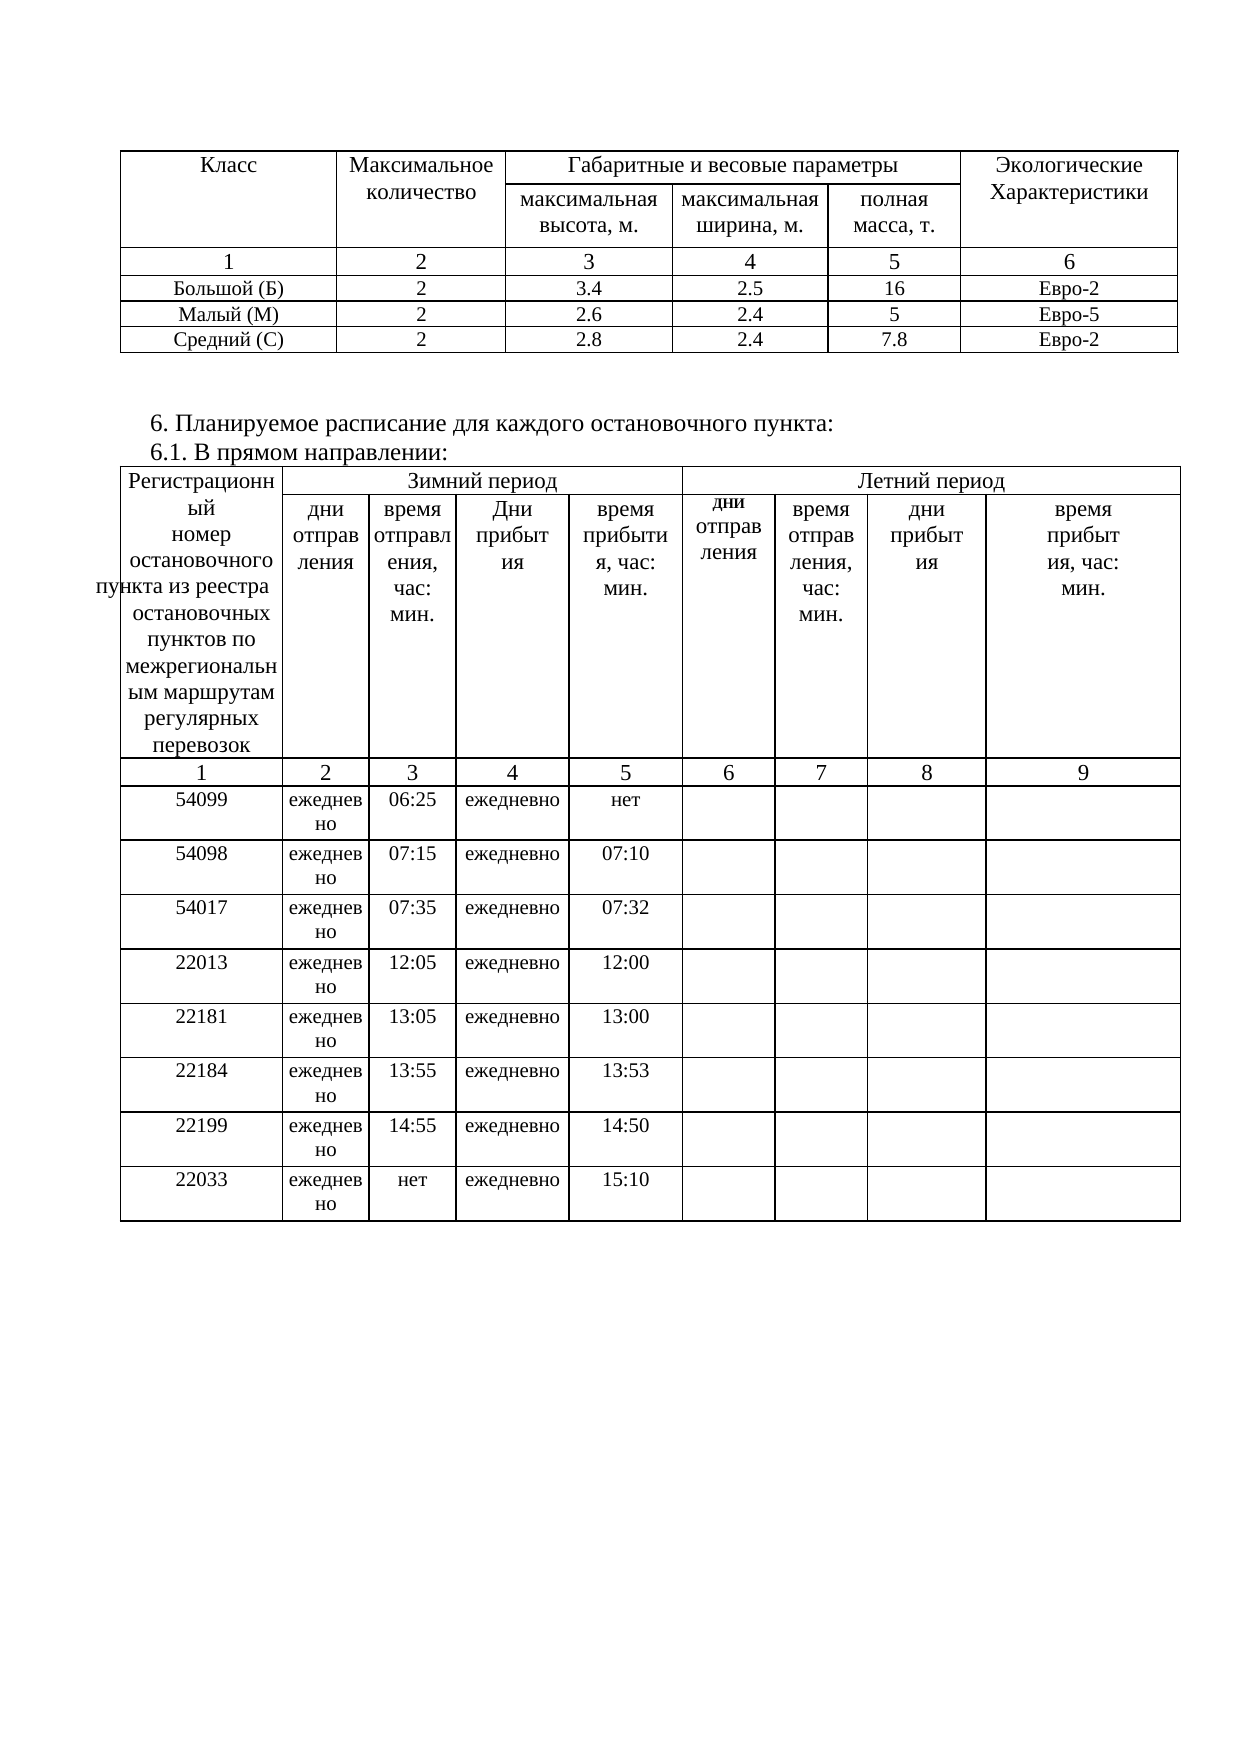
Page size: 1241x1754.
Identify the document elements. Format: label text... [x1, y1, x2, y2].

table_cell время прибыти я, час: мин. [570, 495, 682, 757]
table_cell 14:55 [370, 1113, 455, 1166]
table_cell [683, 787, 774, 839]
table_cell [987, 1058, 1180, 1111]
table_cell ежедневно [457, 841, 568, 894]
table_cell 6 [961, 248, 1177, 274]
table_cell дни прибыт ия [868, 495, 985, 757]
table_cell 22033 [121, 1167, 282, 1220]
table_cell Малый (М) [121, 302, 336, 326]
table_header Зимний период [283, 467, 682, 493]
table_cell ежедневно [283, 1004, 368, 1057]
table_cell [683, 1167, 774, 1220]
table_header Регистрационный номер остановочного пункта из реестра остановочных пунктов по межрегиональным маршрутам регулярных перевозок [121, 467, 282, 757]
table_cell [776, 1167, 867, 1220]
table_cell 13:53 [570, 1058, 682, 1111]
table_cell Евро-5 [961, 302, 1177, 326]
table_cell 3 [370, 759, 455, 785]
table_cell 07:10 [570, 841, 682, 894]
table_cell 07:15 [370, 841, 455, 894]
table_cell 12:00 [570, 950, 682, 1002]
table_cell [987, 1113, 1180, 1166]
table_cell ежедневно [283, 1113, 368, 1166]
table_cell ежедневно [283, 1167, 368, 1220]
table_cell 15:10 [570, 1167, 682, 1220]
table_cell ежедневно [457, 1113, 568, 1166]
table_cell 07:32 [570, 895, 682, 948]
table_cell [776, 1113, 867, 1166]
table_cell [987, 1167, 1180, 1220]
table_cell 2 [337, 327, 505, 351]
table_cell 6 [683, 759, 774, 785]
table_cell ежедневно [457, 787, 568, 839]
table_cell 7.8 [829, 327, 960, 351]
table_cell 4 [457, 759, 568, 785]
table_cell ежедневно [457, 1004, 568, 1057]
table_cell 12:05 [370, 950, 455, 1002]
table_cell [868, 787, 985, 839]
table_cell 14:50 [570, 1113, 682, 1166]
table_cell 22181 [121, 1004, 282, 1057]
table_cell [868, 841, 985, 894]
text 6.1. В прямом направлении: [150, 437, 1090, 466]
table_cell 5 [570, 759, 682, 785]
table_cell [868, 895, 985, 948]
table_cell 22013 [121, 950, 282, 1002]
table_header Экологические Характеристики [961, 152, 1177, 247]
table_cell Евро-2 [961, 327, 1177, 351]
table_cell 7 [776, 759, 867, 785]
table_cell ежедневно [457, 1058, 568, 1111]
table_cell ежедневно [283, 841, 368, 894]
table_cell 2.8 [506, 327, 672, 351]
table_cell 54098 [121, 841, 282, 894]
table_cell [868, 1167, 985, 1220]
table_cell [683, 1004, 774, 1057]
table_cell 2 [337, 248, 505, 274]
table_cell 2.5 [673, 276, 827, 300]
table_cell [868, 1113, 985, 1166]
table_cell максимальная ширина, м. [673, 185, 827, 247]
table_cell максимальная высота, м. [506, 185, 672, 247]
table_cell 54017 [121, 895, 282, 948]
table_cell 1 [121, 248, 336, 274]
table_cell дни отправ ления [283, 495, 368, 757]
table_cell полная масса, т. [829, 185, 960, 247]
table_cell 13:55 [370, 1058, 455, 1111]
table_cell 5 [829, 302, 960, 326]
table_cell ежедневно [283, 950, 368, 1002]
table_cell 2.4 [673, 302, 827, 326]
table_cell [987, 1004, 1180, 1057]
table_cell 22199 [121, 1113, 282, 1166]
table_header Максимальное количество [337, 152, 505, 247]
table_cell [868, 1004, 985, 1057]
table_cell нет [370, 1167, 455, 1220]
table_cell 9 [987, 759, 1180, 785]
table_cell 5 [829, 248, 960, 274]
table_cell 2 [283, 759, 368, 785]
table_cell 13:00 [570, 1004, 682, 1057]
table_cell ежедневно [457, 1167, 568, 1220]
text 6. Планируемое расписание для каждого остановочного пункта: [150, 408, 1090, 437]
table_cell [683, 950, 774, 1002]
table_cell [683, 895, 774, 948]
table_cell 07:35 [370, 895, 455, 948]
table_cell [683, 841, 774, 894]
table_cell 22184 [121, 1058, 282, 1111]
table_cell ежедневно [283, 1058, 368, 1111]
table_cell 1 [121, 759, 282, 785]
table_cell время прибыт ия, час: мин. [987, 495, 1180, 757]
table_cell [868, 950, 985, 1002]
table_cell Большой (Б) [121, 276, 336, 300]
table_cell 3 [506, 248, 672, 274]
table_cell время отправл ения, час: мин. [370, 495, 455, 757]
table_cell Дни прибыт ия [457, 495, 568, 757]
table_cell [776, 841, 867, 894]
table_cell [987, 895, 1180, 948]
table_cell ежедневно [457, 895, 568, 948]
table_cell 2 [337, 276, 505, 300]
table_cell ежедневно [457, 950, 568, 1002]
table_cell ежедневно [283, 895, 368, 948]
table_cell [776, 787, 867, 839]
table_cell ежедневно [283, 787, 368, 839]
table_cell Евро-2 [961, 276, 1177, 300]
table_cell [776, 1004, 867, 1057]
table_cell [776, 895, 867, 948]
table_cell [868, 1058, 985, 1111]
table_cell [683, 1113, 774, 1166]
table_header Летний период [683, 467, 1180, 493]
table_cell [987, 841, 1180, 894]
table_cell [987, 787, 1180, 839]
table_cell 2.4 [673, 327, 827, 351]
table_header Габаритные и весовые параметры [506, 152, 960, 183]
table_cell ДНИ отправ ления [683, 495, 774, 757]
table_cell 06:25 [370, 787, 455, 839]
table_cell 4 [673, 248, 827, 274]
table_cell [683, 1058, 774, 1111]
table_header Класс [121, 152, 336, 247]
table_cell Средний (С) [121, 327, 336, 351]
table_cell 16 [829, 276, 960, 300]
table_cell [776, 1058, 867, 1111]
table_cell 54099 [121, 787, 282, 839]
table_cell 8 [868, 759, 985, 785]
table_cell [776, 950, 867, 1002]
table_cell время отправ ления, час: мин. [776, 495, 867, 757]
table_cell нет [570, 787, 682, 839]
table_cell 3.4 [506, 276, 672, 300]
table_cell 2 [337, 302, 505, 326]
table_cell [987, 950, 1180, 1002]
table_cell 2.6 [506, 302, 672, 326]
table_cell 13:05 [370, 1004, 455, 1057]
